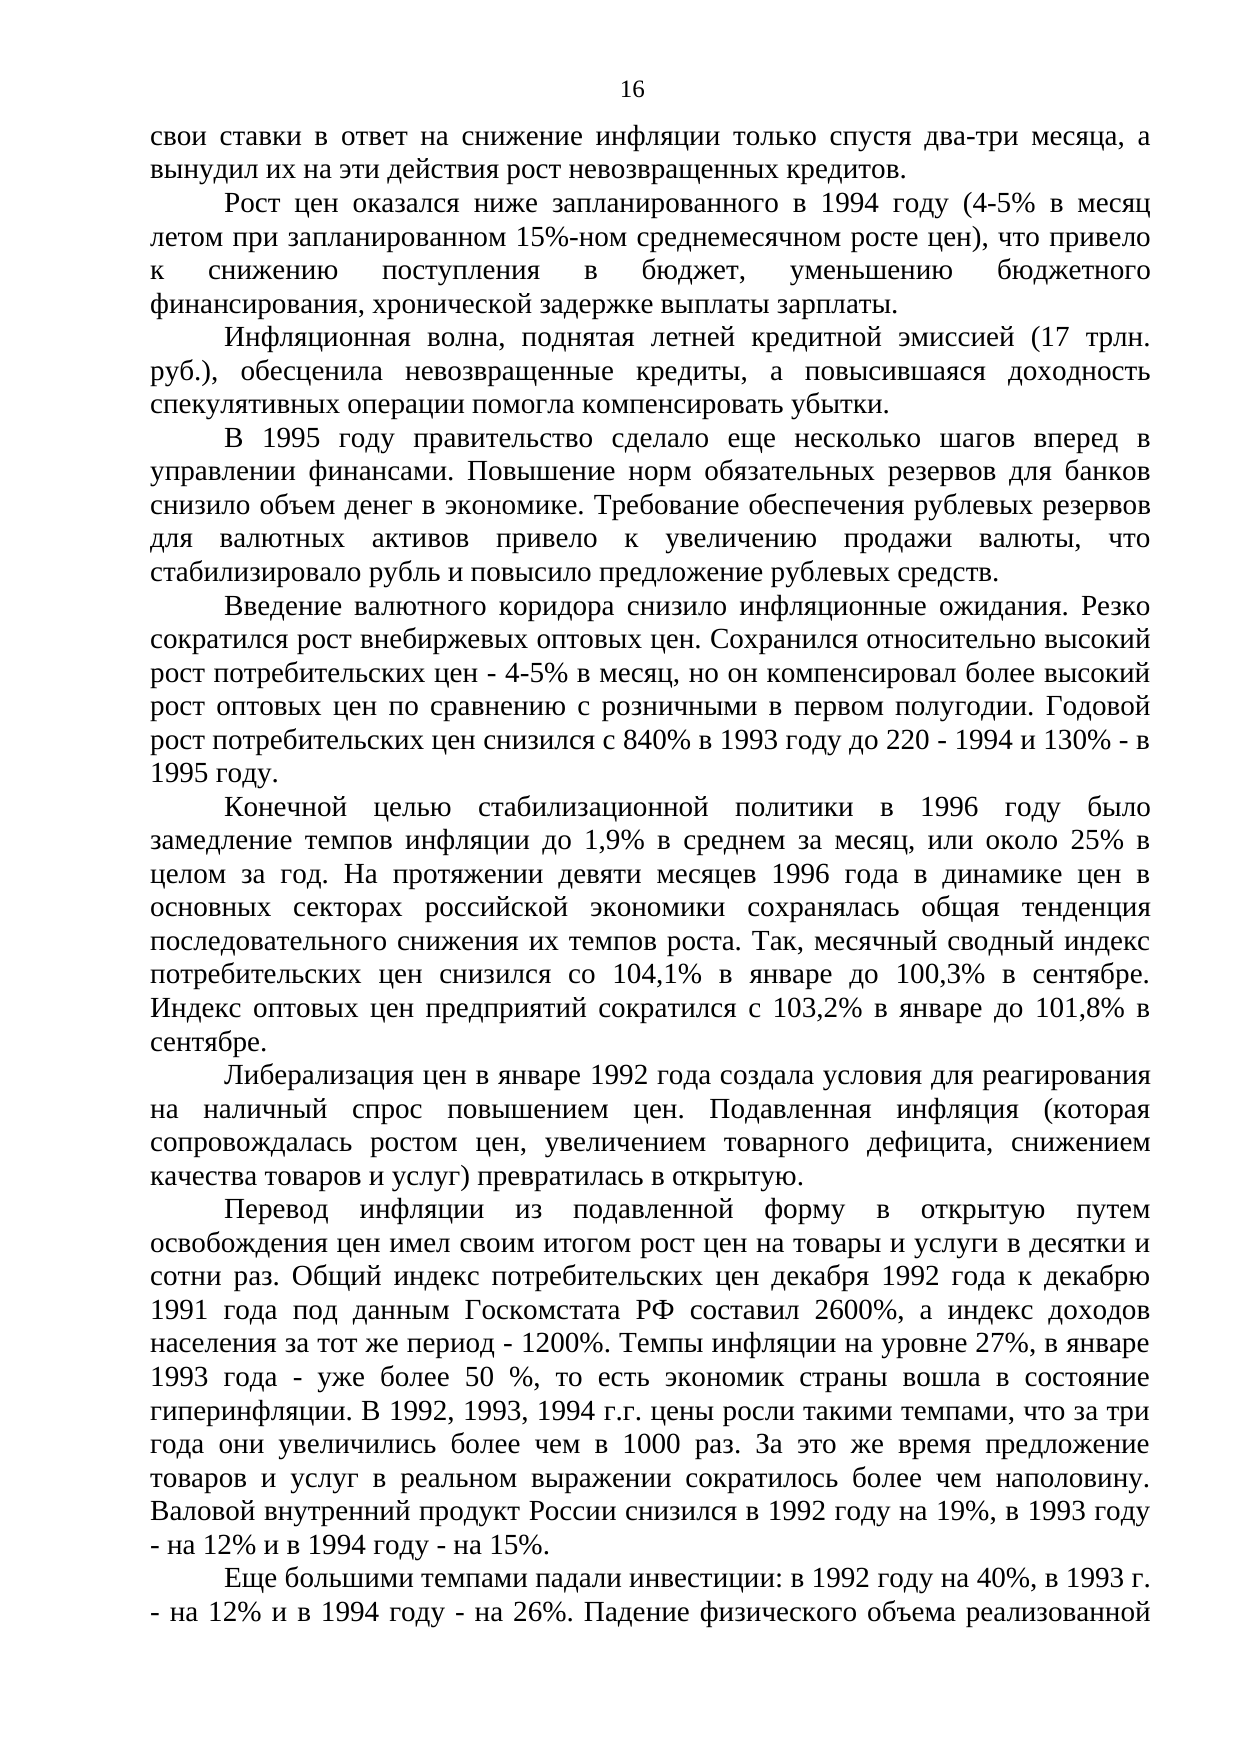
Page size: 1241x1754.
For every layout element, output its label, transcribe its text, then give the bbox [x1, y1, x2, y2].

text Перевод инфляции из подавленной форму в открытую путем освобождения цен имел своим итогом рост цен на товары и услуги в десятки и сотни раз. Общий индекс потребительских цен декабря 1992 года к декабрю 1991 года под данным Госкомстата РФ составил 2600%, а индекс доходов населения за тот же период - 1200%. Темпы инфляции на уровне 27%, в январе 1993 года - уже более 50 %, то есть экономик страны вошла в состояние гиперинфляции. В 1992, 1993, 1994 г.г. цены росли такими темпами, что за три года они увеличились более чем в 1000 раз. За это же время предложение товаров и услуг в реальном выражении сократилось более чем наполовину. Валовой внутренний продукт России снизился в 1992 году на 19%, в 1993 году - на 12% и в 1994 году - на 15%. [150, 1191, 1152, 1560]
text Конечной целью стабилизационной политики в 1996 году было замедление темпов инфляции до 1,9% в среднем за месяц, или около 25% в целом за год. На протяжении девяти месяцев 1996 года в динамике цен в основных секторах российской экономики сохранялась общая тенденция последовательного снижения их темпов роста. Так, месячный сводный индекс потребительских цен снизился со 104,1% в январе до 100,3% в сентябре. Индекс оптовых цен предприятий сократился с 103,2% в январе до 101,8% в сентябре. [150, 789, 1152, 1057]
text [150, 118, 1152, 185]
text Либерализация цен в январе 1992 года создала условия для реагирования на наличный спрос повышением цен. Подавленная инфляция (которая сопровождалась ростом цен, увеличением товарного дефицита, снижением качества товаров и услуг) превратилась в открытую. [150, 1057, 1152, 1191]
text Введение валютного коридора снизило инфляционные ожидания. Резко сократился рост внебиржевых оптовых цен. Сохранился относительно высокий рост потребительских цен - 4-5% в месяц, но он компенсировал более высокий рост оптовых цен по сравнению с розничными в первом полугодии. Годовой рост потребительских цен снизился с 840% в 1993 году до 220 - 1994 и 130% - в 1995 году. [150, 588, 1152, 789]
text Инфляционная волна, поднятая летней кредитной эмиссией (17 трлн. руб.), обесценила невозвращенные кредиты, а повысившаяся доходность спекулятивных операции помогла компенсировать убытки. [150, 319, 1152, 420]
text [150, 1560, 1152, 1627]
text В 1995 году правительство сделало еще несколько шагов вперед в управлении финансами. Повышение норм обязательных резервов для банков снизило объем денег в экономике. Требование обеспечения рублевых резервов для валютных активов привело к увеличению продажи валюты, что стабилизировало рубль и повысило предложение рублевых средств. [150, 420, 1152, 588]
text Рост цен оказался ниже запланированного в 1994 году (4-5% в месяц летом при запланированном 15%-ном среднемесячном росте цен), что привело к снижению поступления в бюджет, уменьшению бюджетного финансирования, хронической задержке выплаты зарплаты. [150, 185, 1152, 319]
